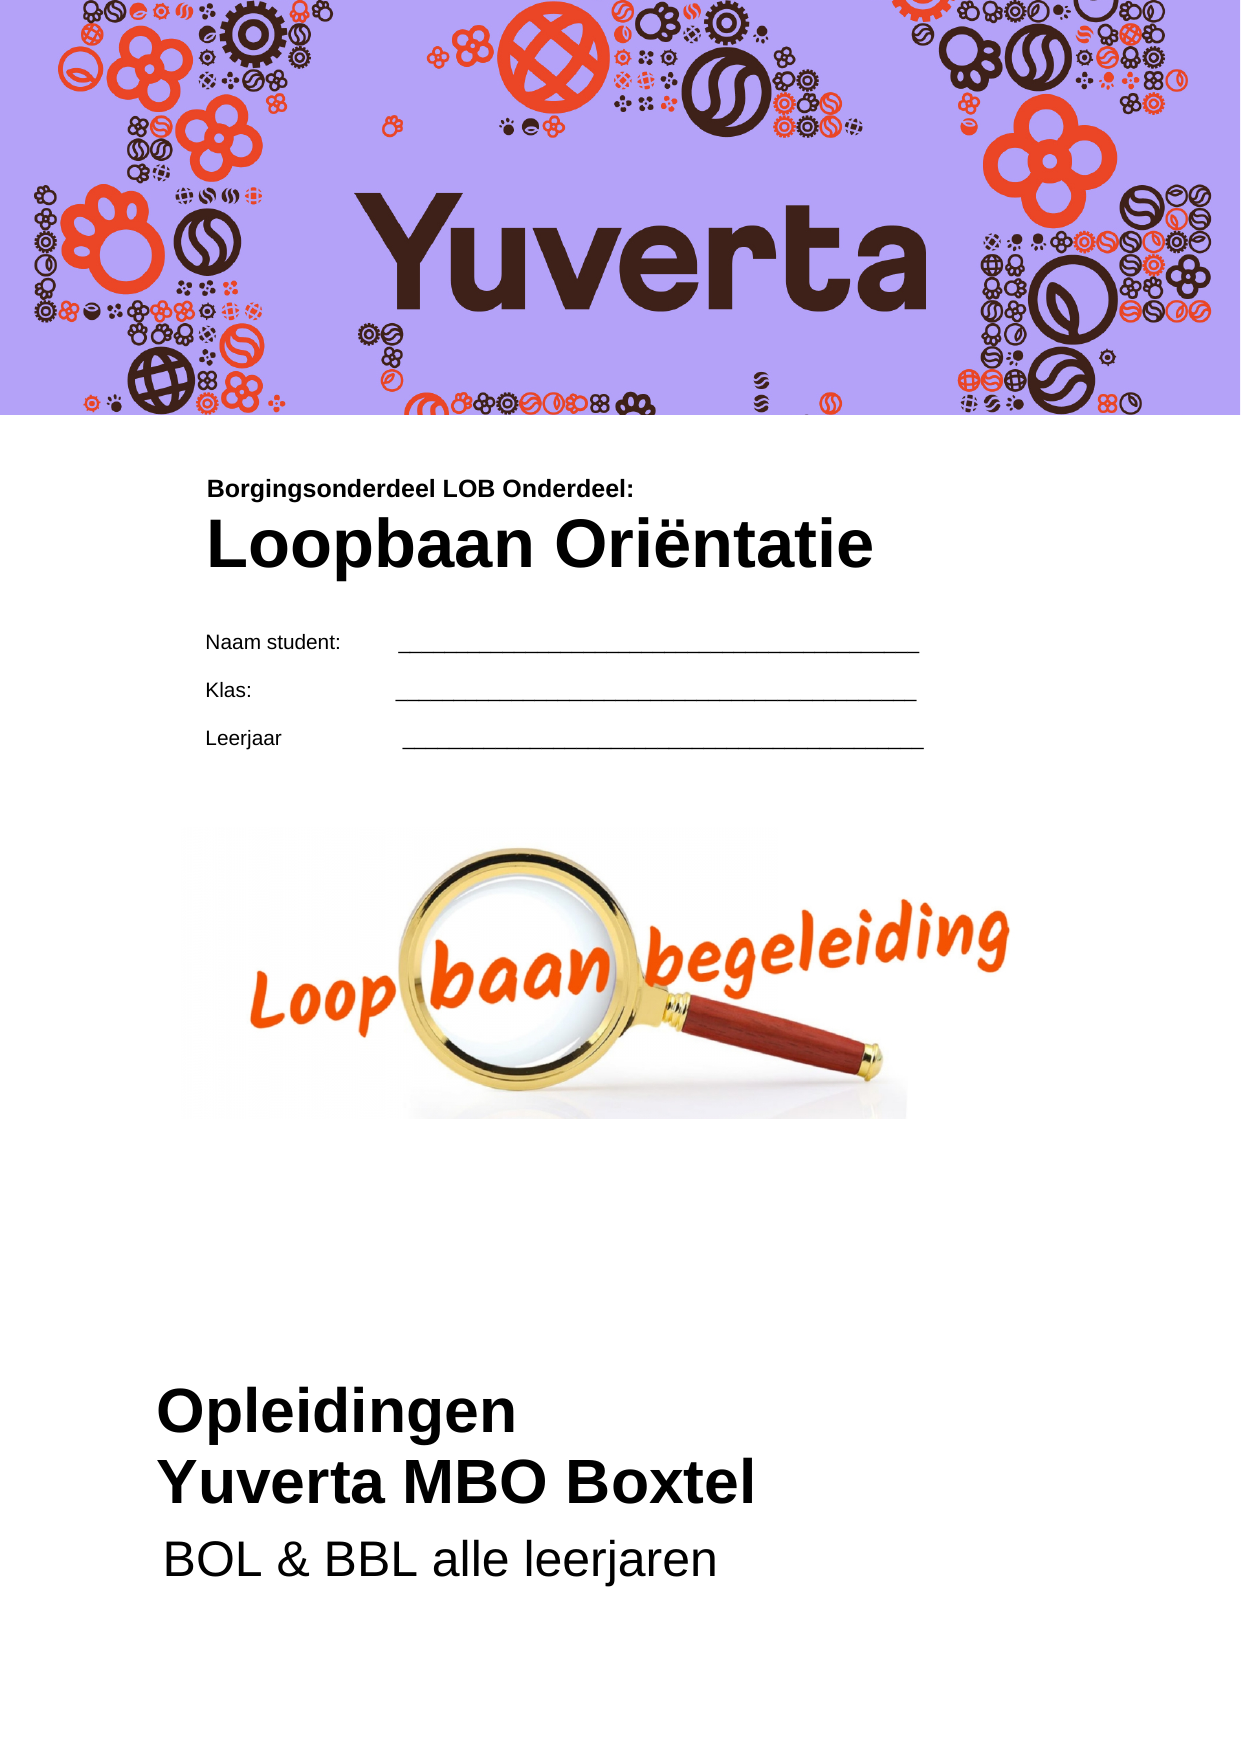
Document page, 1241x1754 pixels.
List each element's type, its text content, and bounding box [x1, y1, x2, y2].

text Naam student: _____________________________________________ [148, 582, 1093, 678]
picture [0, 0, 1241, 415]
picture [181, 827, 1055, 1119]
text Borgingsonderdeel LOB Onderdeel: [207, 474, 1093, 503]
text Loopbaan Oriëntatie [207, 503, 1093, 582]
text Leerjaar _____________________________________________ [148, 726, 1093, 774]
text Klas: _____________________________________________ [148, 678, 1093, 702]
